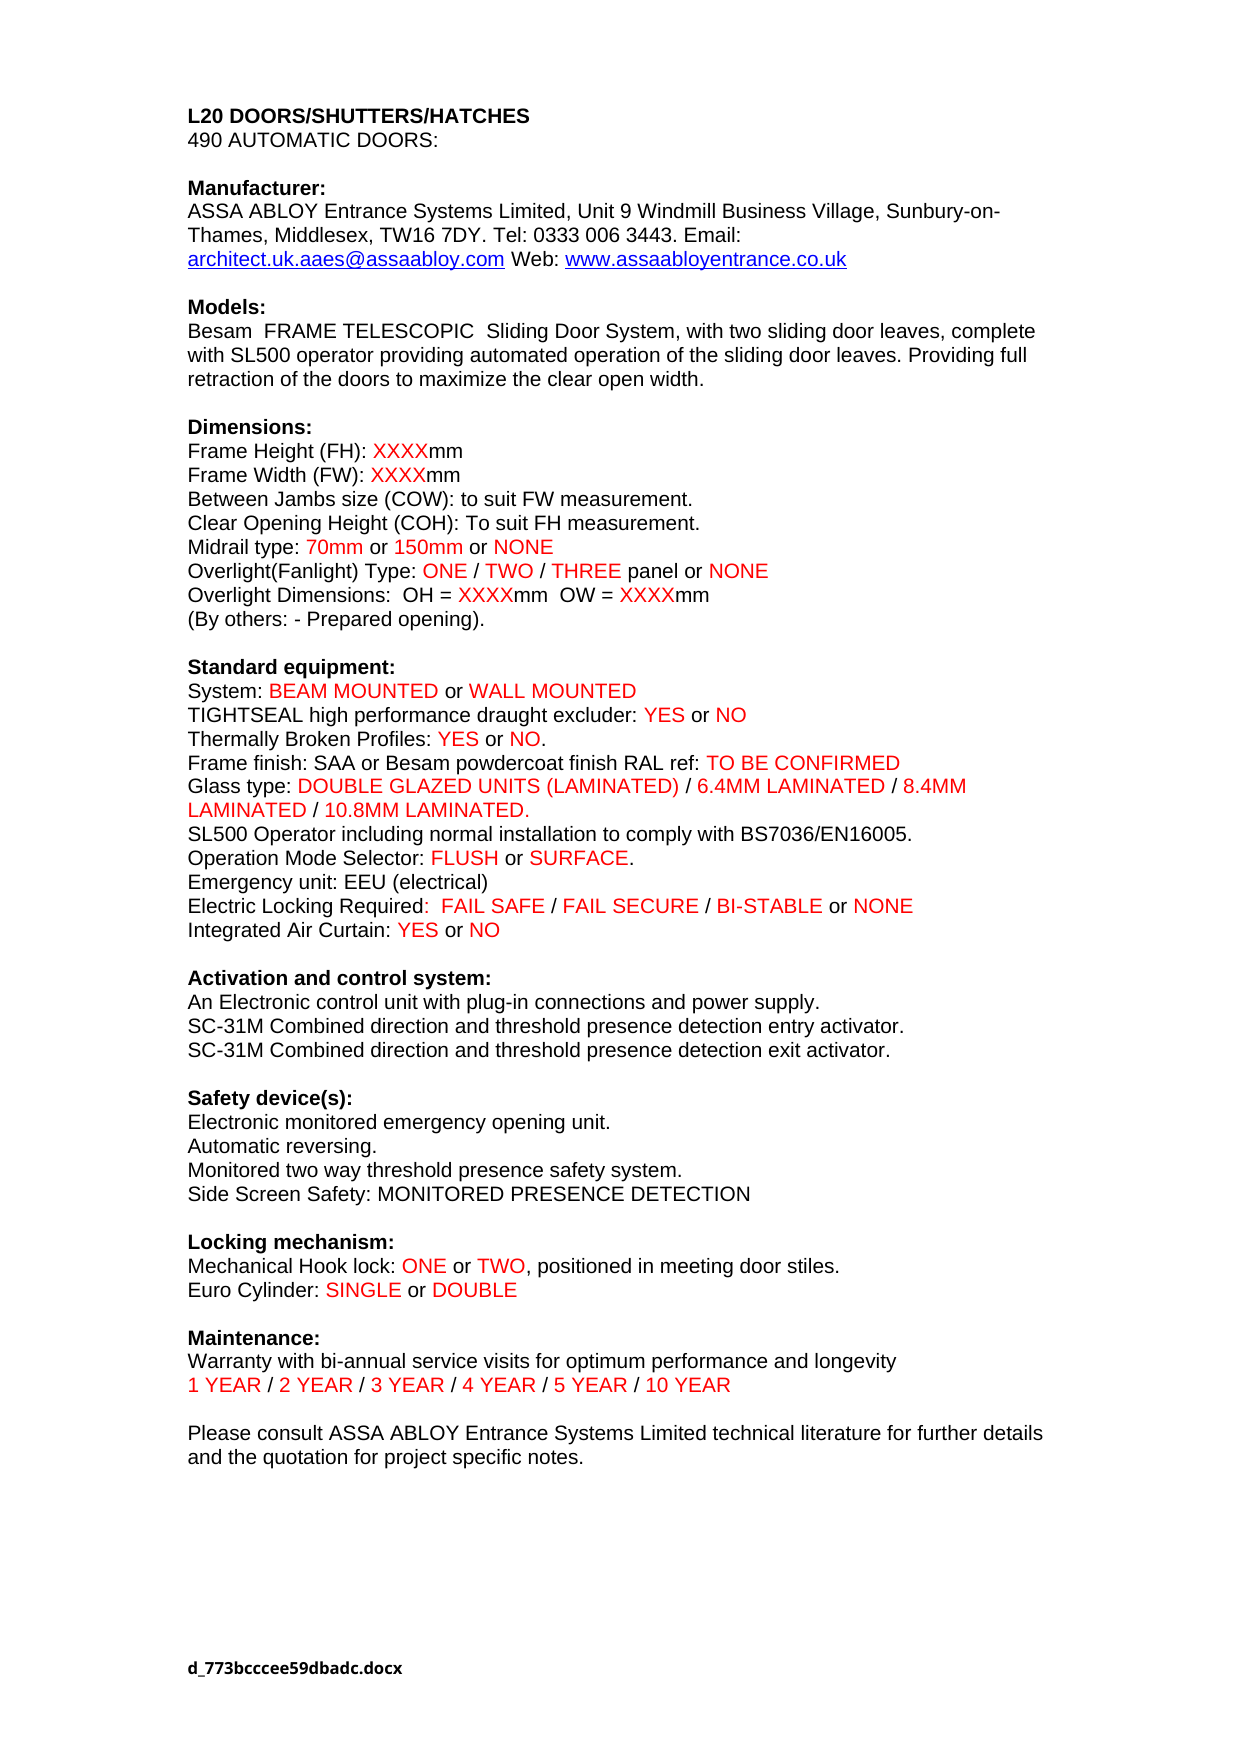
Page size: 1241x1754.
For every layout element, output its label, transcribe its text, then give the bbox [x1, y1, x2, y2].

text Automatic reversing. [187, 1134, 1053, 1158]
text Mechanical Hook lock: ONE or TWO, positioned in meeting door stiles. [187, 1253, 1053, 1277]
text Frame finish: SAA or Besam powdercoat finish RAL ref: To be confirmed [187, 750, 1053, 774]
text Warranty with bi-annual service visits for optimum performance and longevity [187, 1349, 1053, 1373]
text Overlight(Fanlight) Type: ONE / TWO / THREE panel or NONE [187, 559, 1053, 583]
text Integrated Air Curtain: YES or NO [187, 918, 1053, 942]
text 1 YEAR / 2 YEAR / 3 YEAR / 4 YEAR / 5 YEAR / 10 YEAR [187, 1373, 1053, 1397]
text (By others: - Prepared opening). [187, 607, 1053, 631]
text TIGHTSEAL high performance draught excluder: YES or NO [187, 702, 1053, 726]
text Euro Cylinder: SINGLE or DOUBLE [187, 1277, 1053, 1301]
text Manufacturer: [187, 175, 1053, 199]
text Frame Height (FH): XXXXmm [187, 439, 1053, 463]
text Locking mechanism: [187, 1229, 1053, 1253]
text Emergency unit: EEU (electrical) [187, 870, 1053, 894]
text Overlight Dimensions: OH = XXXXmm OW = XXXXmm [187, 583, 1053, 607]
text Monitored two way threshold presence safety system. [187, 1158, 1053, 1182]
text SL500 Operator including normal installation to comply with BS7036/EN16005. Operation Mode Selector: FLUSH or SURFACE. [187, 822, 1053, 870]
text Thermally Broken Profiles: YES or NO. [187, 726, 1053, 750]
text Safety device(s): [187, 1086, 1053, 1110]
text Activation and control system: [187, 966, 1053, 990]
text Electric Locking Required: FAIL SAFE / FAIL SECURE / BI-STABLE or NONE [187, 894, 1053, 918]
text Clear Opening Height (COH): To suit FH measurement. [187, 511, 1053, 535]
text L20 DOORS/SHUTTERS/HATCHES 490 AUTOMATIC DOORS: [187, 103, 1053, 151]
text ASSA ABLOY Entrance Systems Limited, Unit 9 Windmill Business Village, Sunbury-on-Thames, Middlesex, TW16 7DY. Tel: 0333 006 3443. Email: architect.uk.aaes@assaabloy.com Web: www.assaabloyentrance.co.uk [187, 199, 1053, 271]
text Maintenance: [187, 1325, 1053, 1349]
text Midrail type: 70mm or 150mm or NONE [187, 535, 1053, 559]
text Frame Width (FW): XXXXmm [187, 463, 1053, 487]
text An Electronic control unit with plug-in connections and power supply. SC-31M Combined direction and threshold presence detection entry activator. SC-31M Combined direction and threshold presence detection exit activator. [187, 990, 1053, 1062]
text Glass type: Double Glazed Units (Laminated) / 6.4mm laminated / 8.4mm laminated / 10.8mm laminated. [187, 774, 1053, 822]
text Between Jambs size (COW): to suit FW measurement. [187, 487, 1053, 511]
text Standard equipment: System: BEAM MOUNTED or WALL MOUNTED [187, 654, 1053, 702]
text Dimensions: [187, 415, 1053, 439]
text Models: Besam FRAME TELESCOPIC Sliding Door System, with two sliding door leaves, complete with SL500 operator providing automated operation of the sliding door leaves. Providing full retraction of the doors to maximize the clear open width. [187, 295, 1053, 391]
text Electronic monitored emergency opening unit. [187, 1110, 1053, 1134]
text Side Screen Safety: MONITORED PRESENCE DETECTION [187, 1182, 1053, 1206]
text Please consult ASSA ABLOY Entrance Systems Limited technical literature for further details and the quotation for project specific notes. [187, 1421, 1053, 1469]
